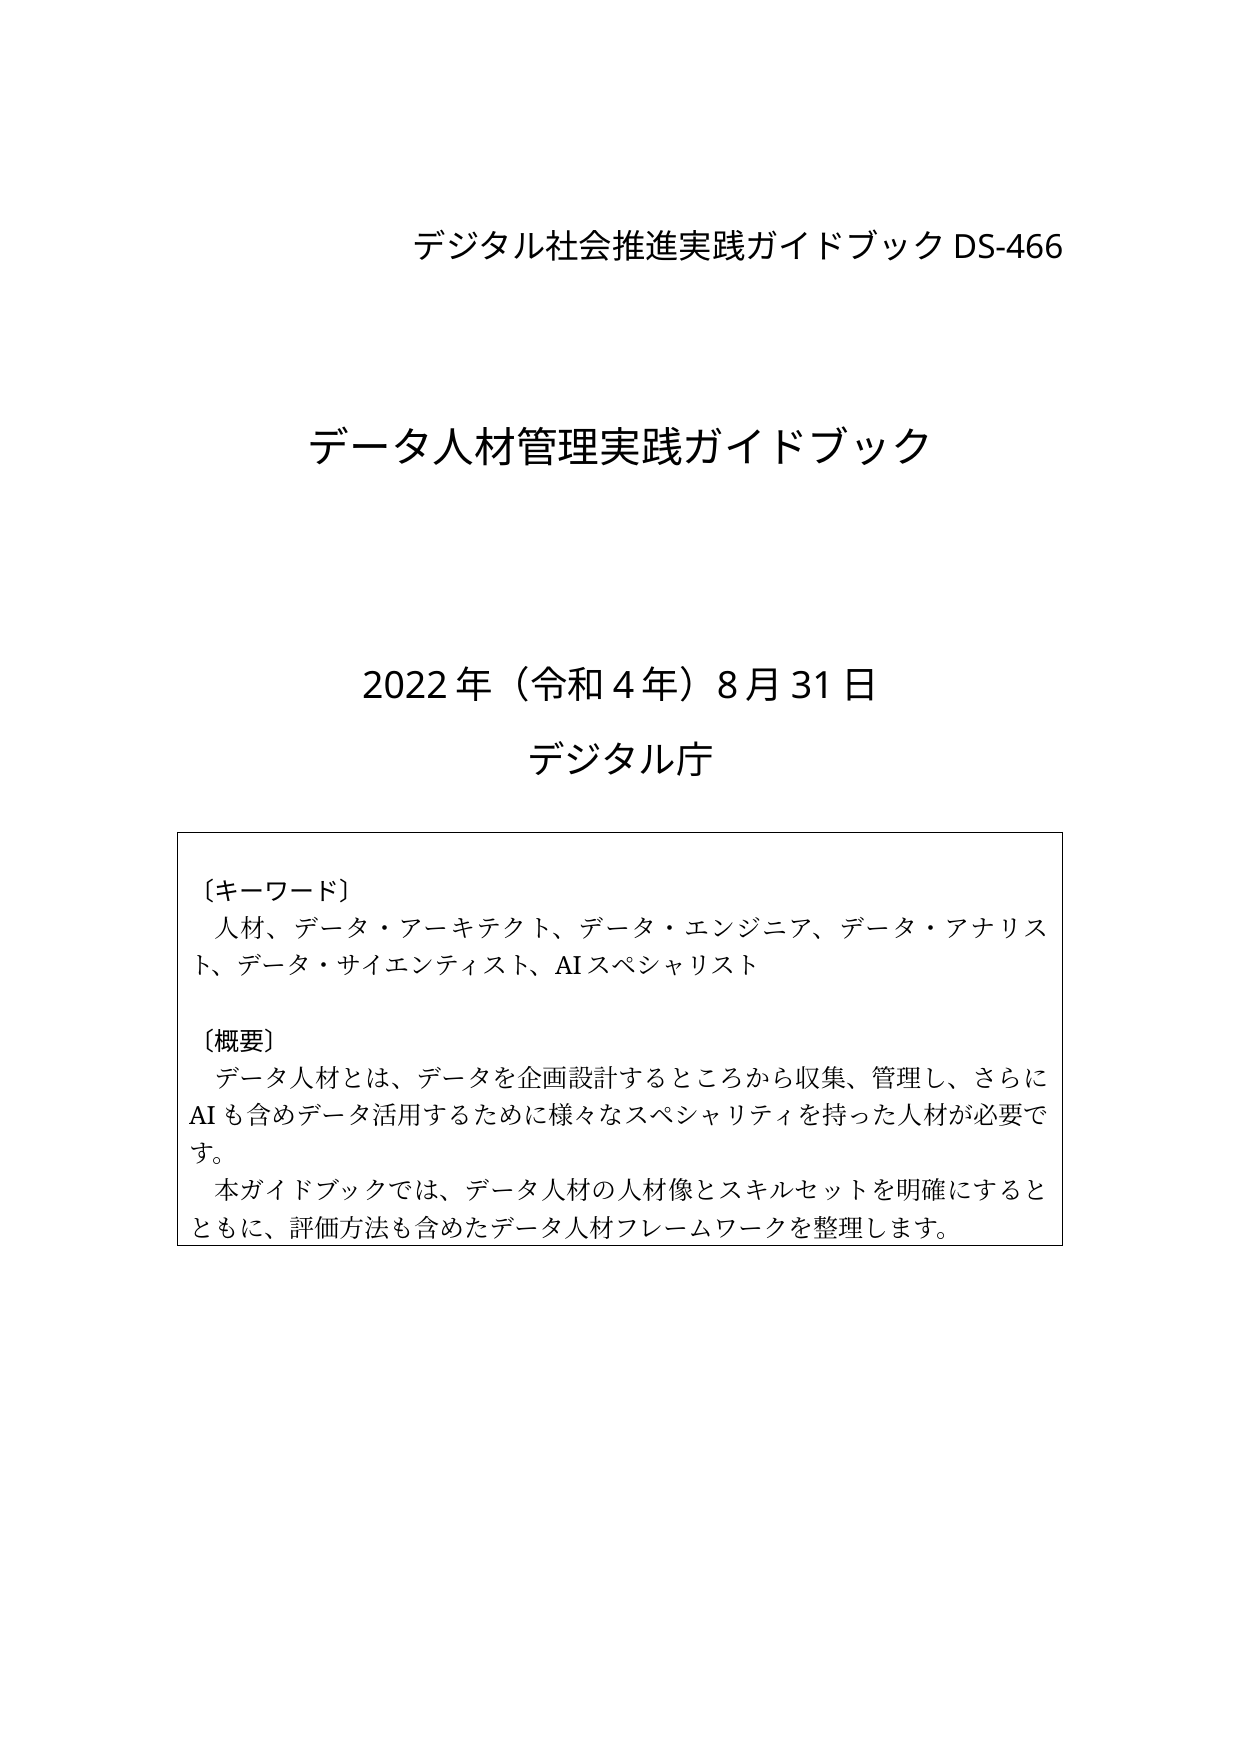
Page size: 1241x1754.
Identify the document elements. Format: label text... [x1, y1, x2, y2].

text デジタル社会推進実践ガイドブック DS-466 [177, 207, 1063, 282]
subtitle 2022年（令和4年）8月31日 [177, 644, 1063, 719]
subtitle デジタル庁 [177, 719, 1063, 794]
title データ人材管理実践ガイドブック [177, 407, 1063, 482]
table_header 〔キーワード〕 人材、データ・アーキテクト、データ・エンジニア、データ・アナリスト、データ・サイエンティスト、AIスペシャリスト 〔概要〕 データ人材とは、データを企画設計するところから収集、管理し、さらにAIも含めデータ活用するために様々なスペシャリティを持った人材が必要です。 本ガイドブックでは、データ人材の人材像とスキルセットを明確にするとともに、評価方法も含めたデータ人材フレームワークを整理します。 [178, 833, 1062, 1245]
